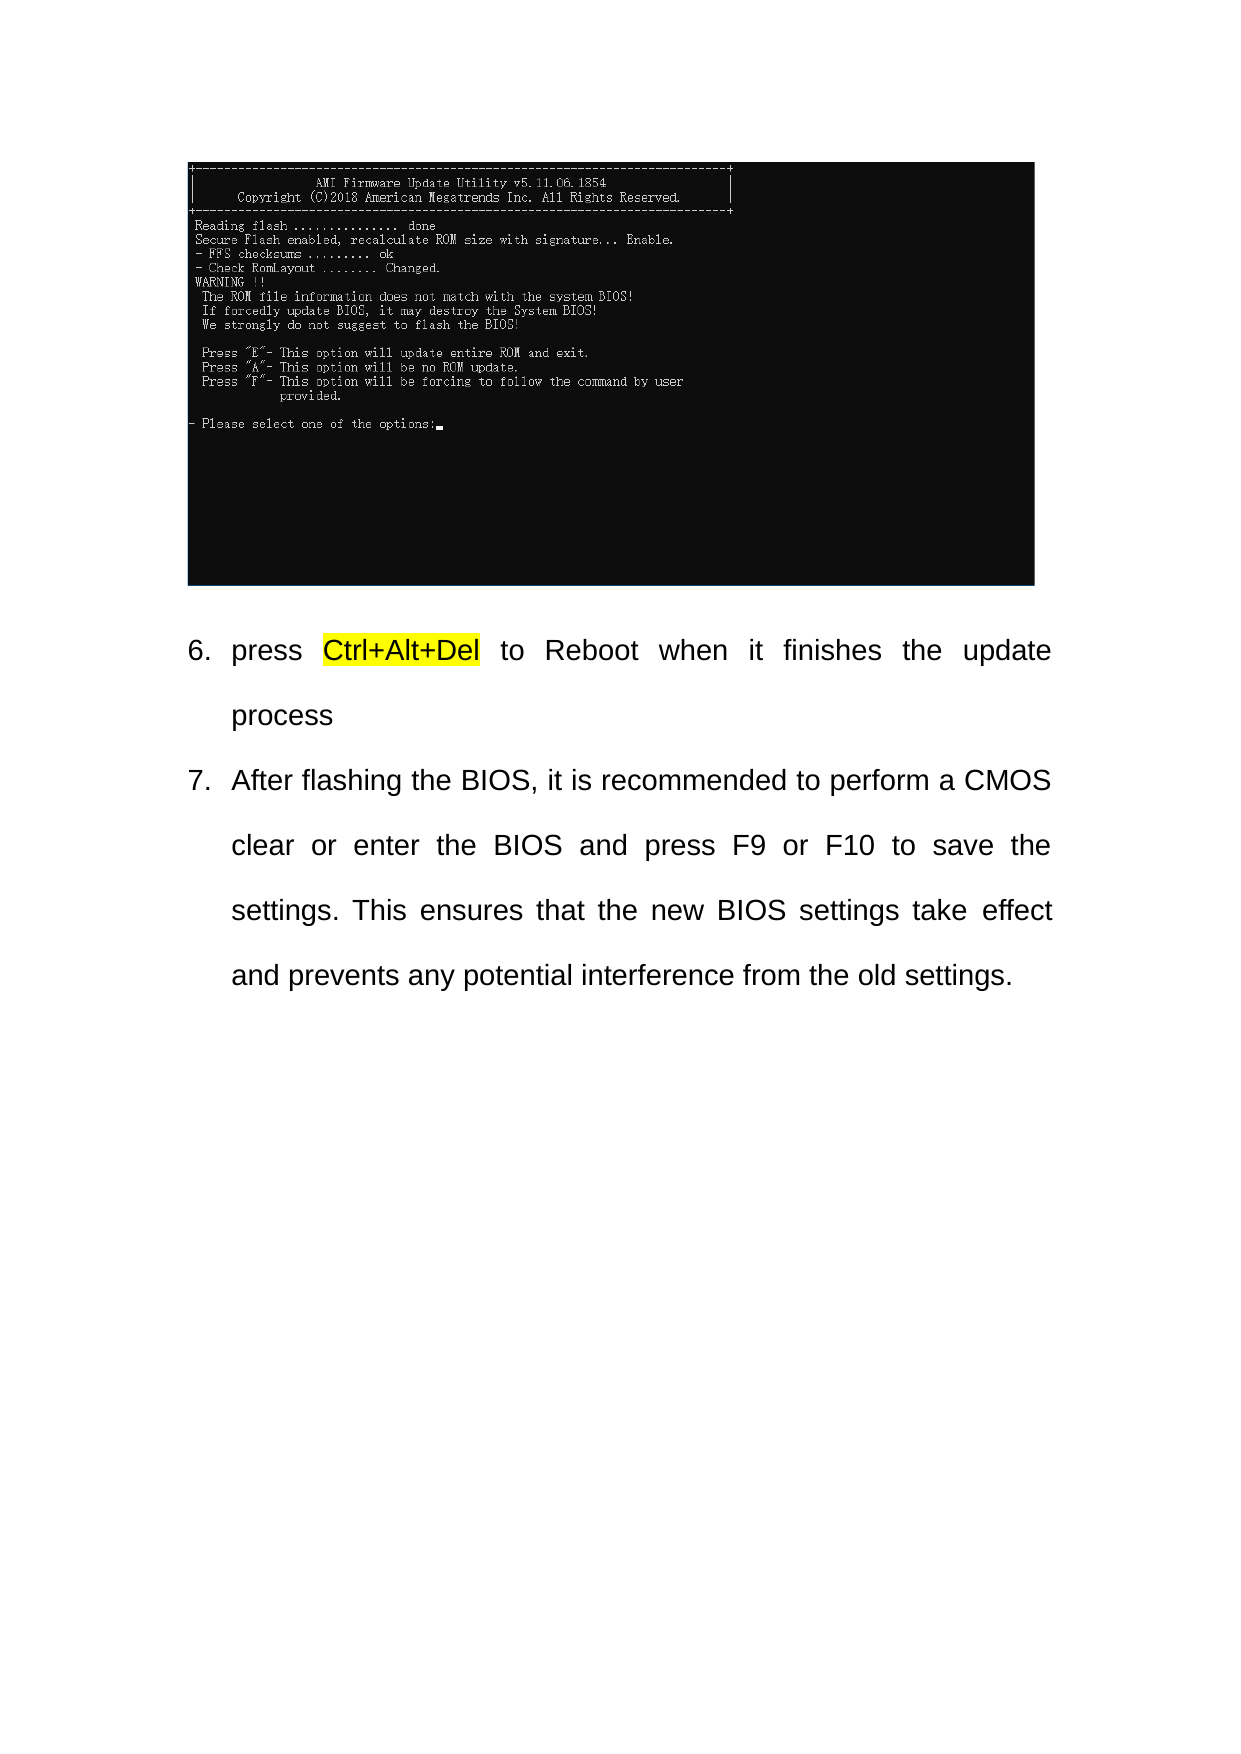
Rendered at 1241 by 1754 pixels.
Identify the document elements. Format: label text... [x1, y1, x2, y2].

list After flashing the BIOS, it is recommended to perform a CMOS clear or enter the BIOS and press F9 or F10 to save the settings. This ensures that the new BIOS settings take effect and prevents any potential interference from the old settings. [187, 747, 1053, 1007]
picture [187, 162, 1035, 586]
list press Ctrl+Alt+Del to Reboot when it finishes the update process [187, 617, 1053, 747]
